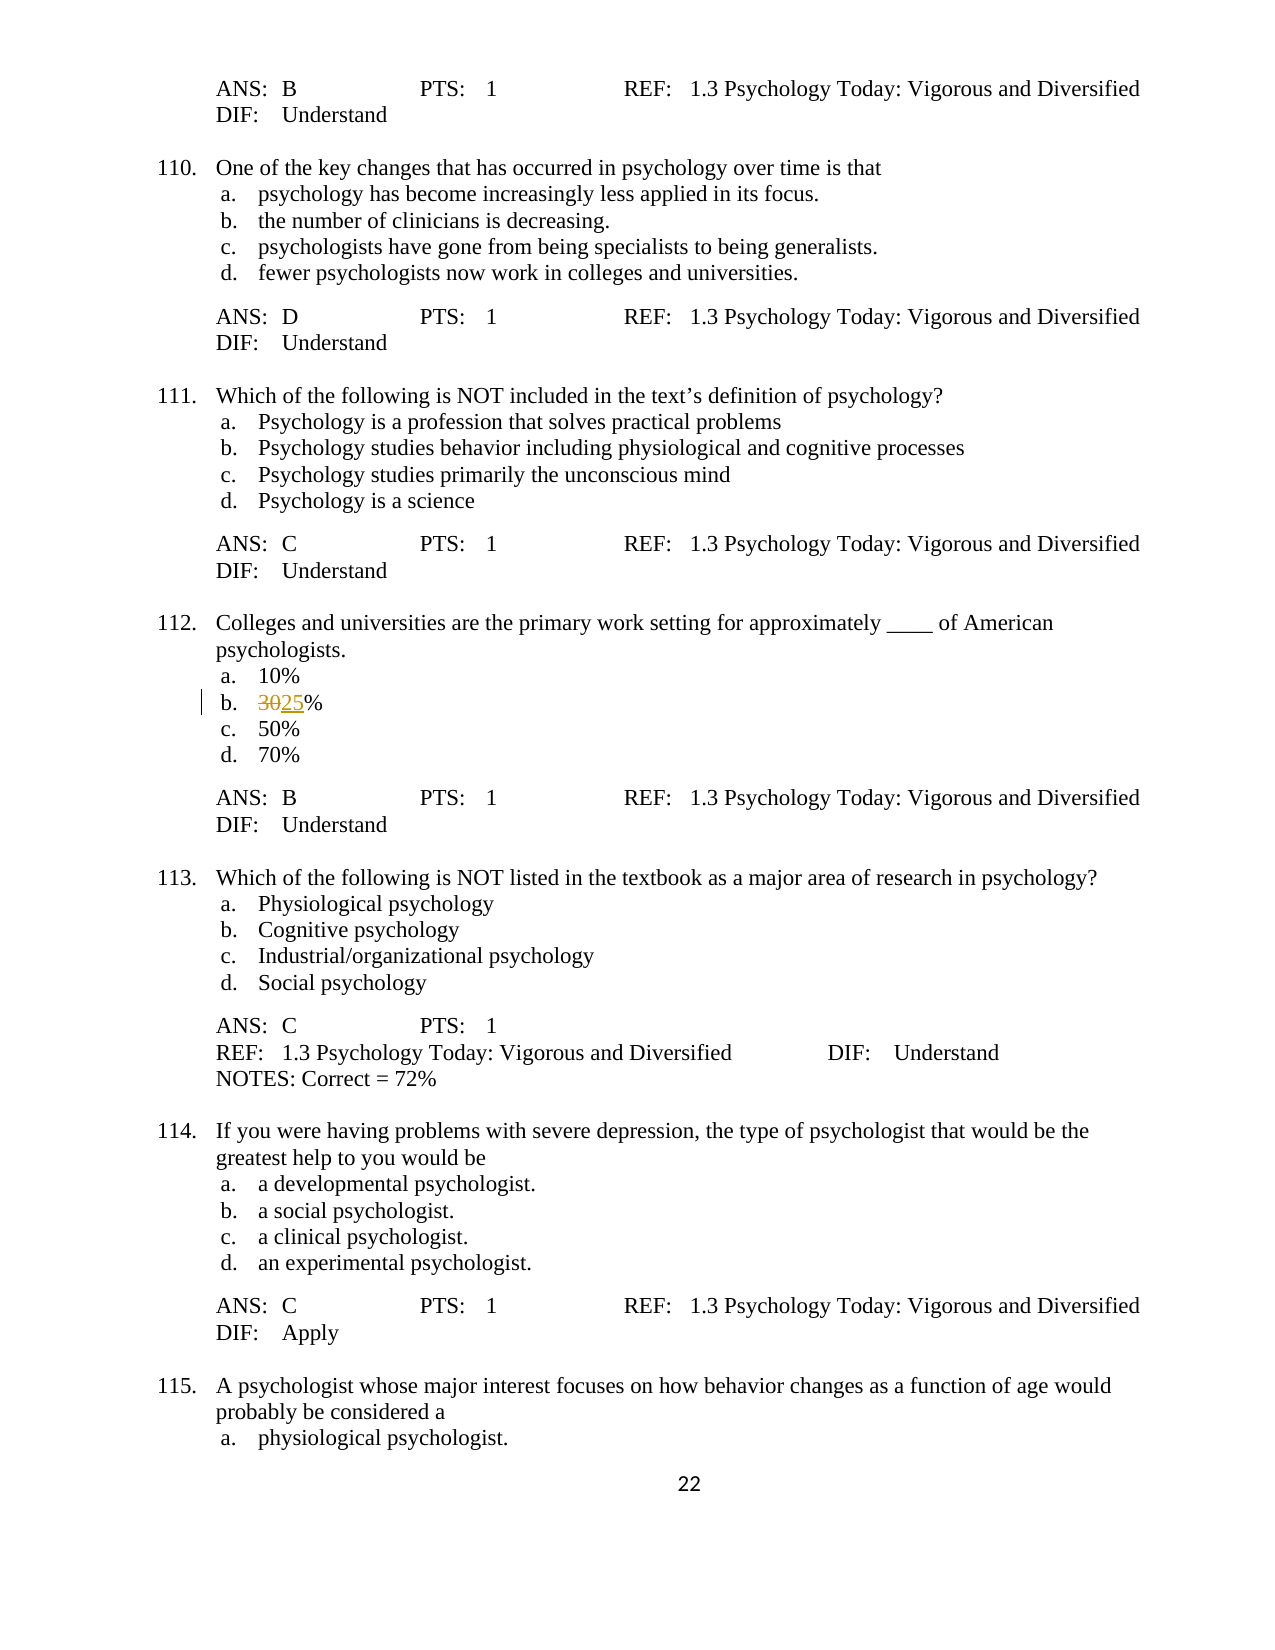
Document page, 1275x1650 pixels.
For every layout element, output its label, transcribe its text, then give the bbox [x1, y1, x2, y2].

table_cell b. [216, 435, 253, 461]
table_cell Cognitive psychology [253, 916, 1097, 943]
table_cell % [253, 689, 1097, 715]
text ANS: B PTS: 1 REF: 1.3 Psychology Today: Vigorous and Diversified [216, 75, 1162, 101]
table_cell a clinical psychologist. [253, 1223, 1097, 1249]
table_cell Social psychology [253, 969, 1097, 995]
text ANS: D PTS: 1 REF: 1.3 Psychology Today: Vigorous and Diversified [216, 303, 1162, 329]
table_cell 70% [253, 741, 1097, 768]
table_cell an experimental psychologist. [253, 1249, 1097, 1276]
table_cell b. [216, 207, 253, 233]
table_cell fewer psychologists now work in colleges and universities. [253, 260, 1097, 286]
text 111. Which of the following is NOT included in the text’s definition of psychology? [150, 382, 1162, 408]
table_cell c. [216, 461, 253, 487]
table_cell Psychology studies behavior including physiological and cognitive processes [253, 435, 1097, 461]
text 114. If you were having problems with severe depression, the type of psychologist that would be the greatest help to you would be [150, 1118, 1162, 1170]
table_cell c. [216, 233, 253, 259]
text DIF: Understand [216, 811, 1162, 837]
table_cell a social psychologist. [253, 1197, 1097, 1223]
table_header Psychology is a profession that solves practical problems [253, 408, 1097, 434]
text NOTES: Correct = 72% [216, 1065, 1162, 1091]
table_cell b. [216, 689, 253, 715]
text ANS: B PTS: 1 REF: 1.3 Psychology Today: Vigorous and Diversified [216, 784, 1162, 811]
text 110. One of the key changes that has occurred in psychology over time is that [150, 154, 1162, 180]
table_header a. [216, 890, 253, 916]
table_cell b. [216, 916, 253, 943]
table_header 10% [253, 662, 1097, 688]
table_header a. [216, 408, 253, 434]
table_header a. [216, 662, 253, 688]
text 115. A psychologist whose major interest focuses on how behavior changes as a function of age would probably be considered a [150, 1372, 1162, 1424]
table_cell c. [216, 715, 253, 741]
text ANS: C PTS: 1 REF: 1.3 Psychology Today: Vigorous and Diversified [216, 530, 1162, 557]
text ANS: C PTS: 1 [216, 1012, 1162, 1038]
table_header Physiological psychology [253, 890, 1097, 916]
table_cell d. [216, 741, 253, 768]
text DIF: Understand [216, 557, 1162, 583]
text ANS: C PTS: 1 REF: 1.3 Psychology Today: Vigorous and Diversified [216, 1293, 1162, 1319]
table_header a. [216, 1170, 253, 1197]
table_header physiological psychologist. [253, 1424, 1097, 1451]
text DIF: Understand [216, 101, 1162, 128]
text REF: 1.3 Psychology Today: Vigorous and Diversified DIF: Understand [216, 1038, 1162, 1065]
table_header psychology has become increasingly less applied in its focus. [253, 180, 1097, 207]
table_cell 50% [253, 715, 1097, 741]
table_header a. [216, 1424, 253, 1451]
table_cell psychologists have gone from being specialists to being generalists. [253, 233, 1097, 259]
table_header a developmental psychologist. [253, 1170, 1097, 1197]
text 112. Colleges and universities are the primary work setting for approximately ____ of American psychologists. [150, 609, 1162, 662]
table_cell c. [216, 1223, 253, 1249]
table_cell c. [216, 943, 253, 969]
table_cell Psychology is a science [253, 487, 1097, 513]
text DIF: Apply [216, 1319, 1162, 1345]
table_cell d. [216, 260, 253, 286]
table_cell the number of clinicians is decreasing. [253, 207, 1097, 233]
table_cell d. [216, 1249, 253, 1276]
table_cell d. [216, 969, 253, 995]
table_cell Psychology studies primarily the unconscious mind [253, 461, 1097, 487]
table_cell b. [216, 1197, 253, 1223]
text 113. Which of the following is NOT listed in the textbook as a major area of research in psychology? [150, 863, 1162, 890]
table_header a. [216, 180, 253, 207]
table_cell d. [216, 487, 253, 513]
table_cell Industrial/organizational psychology [253, 943, 1097, 969]
text DIF: Understand [216, 329, 1162, 355]
